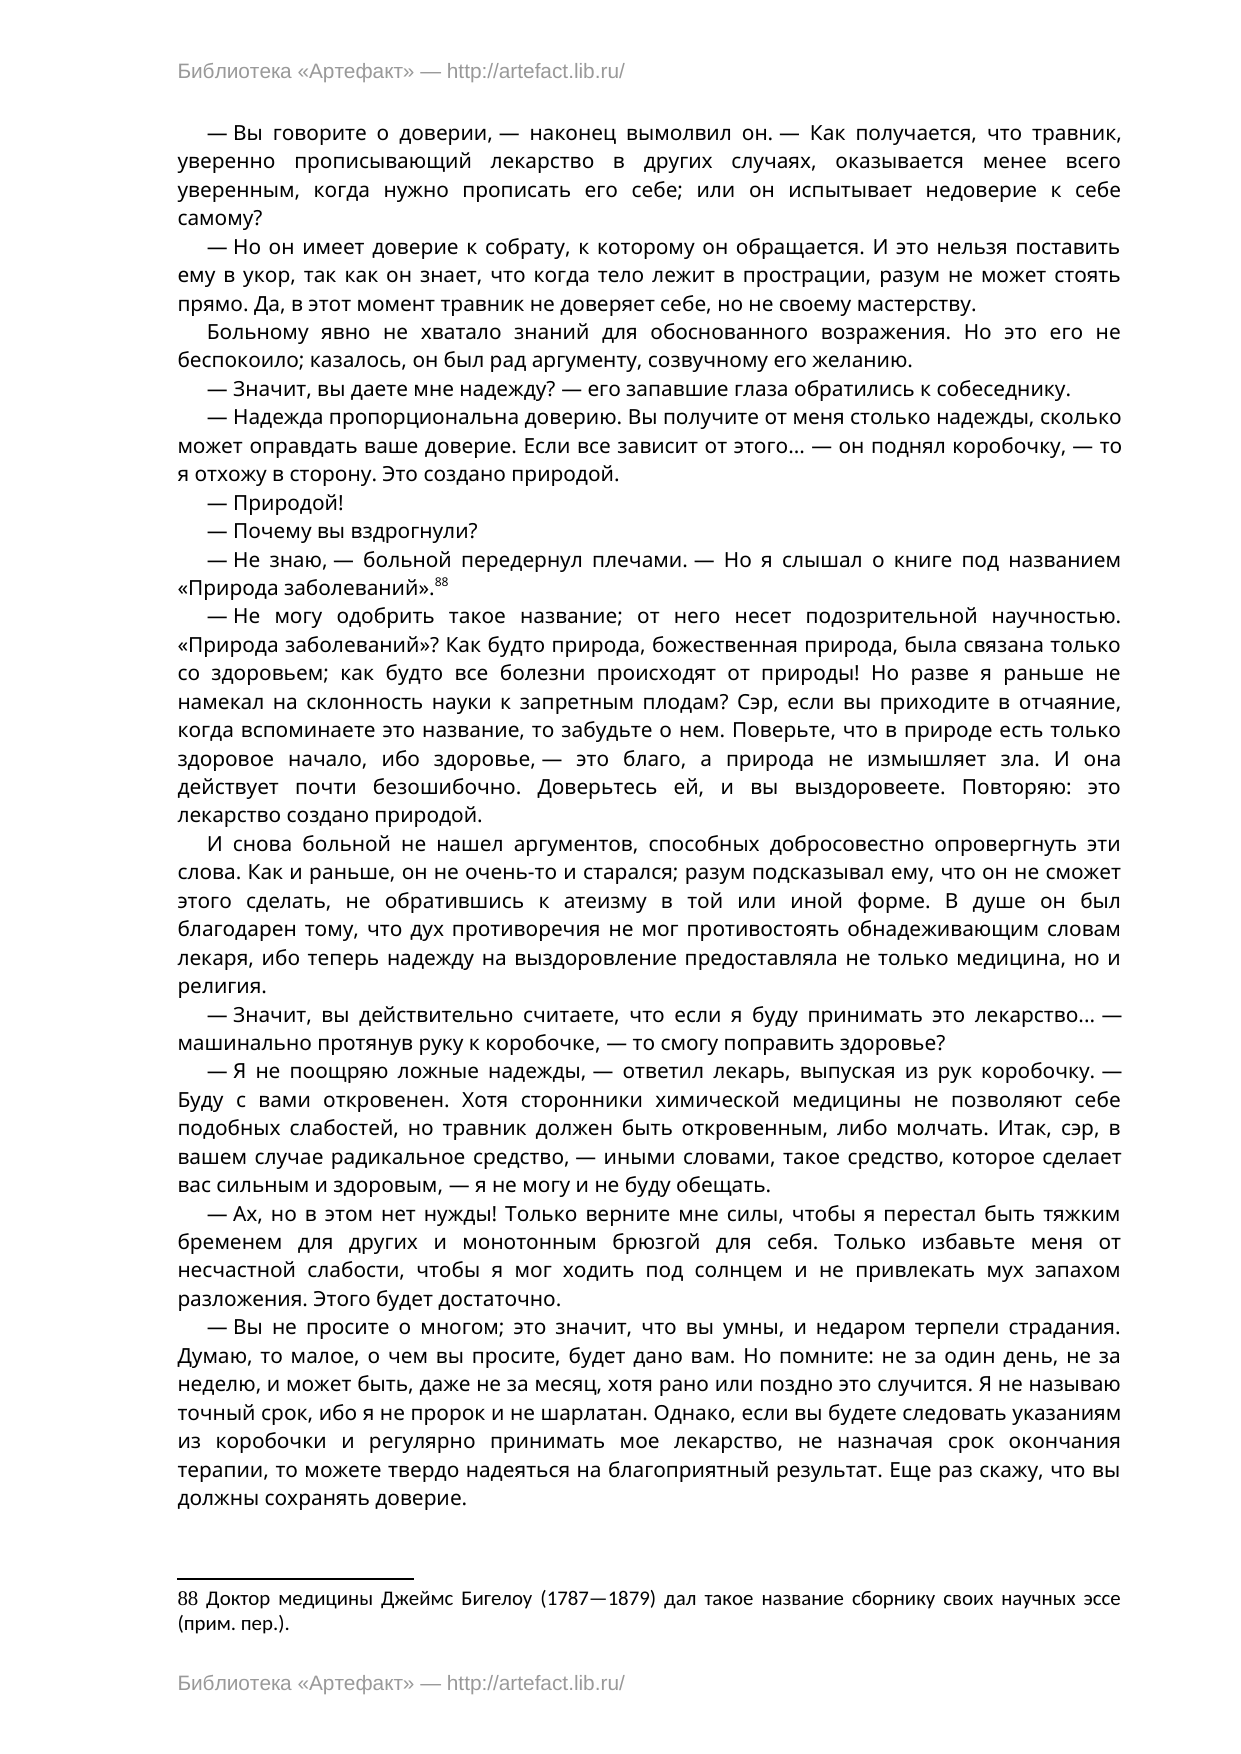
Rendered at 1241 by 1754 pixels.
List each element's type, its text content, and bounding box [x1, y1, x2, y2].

text — Надежда пропорциональна доверию. Вы получите от меня столько надежды, сколько может оправдать ваше доверие. Если все зависит от этого... — он поднял коробочку, — то я отхожу в сторону. Это создано природой. [177, 402, 1122, 488]
text — Не могу одобрить такое название; от него несет подозрительной научностью. «Природа заболеваний»? Как будто природа, божественная природа, была связана только со здоровьем; как будто все болезни происходят от природы! Но разве я раньше не намекал на склонность науки к запретным плодам? Сэр, если вы приходите в отчаяние, когда вспоминаете это название, то забудьте о нем. Поверьте, что в природе есть только здоровое начало, ибо здоровье, — это благо, а природа не измышляет зла. И она действует почти безошибочно. Доверьтесь ей, и вы выздоровеете. Повторяю: это лекарство создано природой. [177, 602, 1122, 829]
text Больному явно не хватало знаний для обоснованного возражения. Но это его не беспокоило; казалось, он был рад аргументу, созвучному его желанию. [177, 317, 1122, 374]
text — Вы не просите о многом; это значит, что вы умны, и недаром терпели страдания. Думаю, то малое, о чем вы просите, будет дано вам. Но помните: не за один день, не за неделю, и может быть, даже не за месяц, хотя рано или поздно это случится. Я не называю точный срок, ибо я не пророк и не шарлатан. Однако, если вы будете следовать указаниям из коробочки и регулярно принимать мое лекарство, не назначая срок окончания терапии, то можете твердо надеяться на благоприятный результат. Еще раз скажу, что вы должны сохранять доверие. [177, 1312, 1122, 1512]
text — Ах, но в этом нет нужды! Только верните мне силы, чтобы я перестал быть тяжким бременем для других и монотонным брюзгой для себя. Только избавьте меня от несчастной слабости, чтобы я мог ходить под солнцем и не привлекать мух запахом разложения. Этого будет достаточно. [177, 1199, 1122, 1312]
text — Но он имеет доверие к собрату, к которому он обращается. И это нельзя поставить ему в укор, так как он знает, что когда тело лежит в прострации, разум не может стоять прямо. Да, в этот момент травник не доверяет себе, но не своему мастерству. [177, 232, 1122, 317]
text — Вы говорите о доверии, — наконец вымолвил он. — Как получается, что травник, уверенно прописывающий лекарство в других случаях, оказывается менее всего уверенным, когда нужно прописать его себе; или он испытывает недоверие к себе самому? [177, 118, 1122, 232]
text — Природой! [177, 488, 1122, 516]
text И снова больной не нашел аргументов, способных добросовестно опровергнуть эти слова. Как и раньше, он не очень-то и старался; разум подсказывал ему, что он не сможет этого сделать, не обратившись к атеизму в той или иной форме. В душе он был благодарен тому, что дух противоречия не мог противостоять обнадеживающим словам лекаря, ибо теперь надежду на выздоровление предоставляла не только медицина, но и религия. [177, 829, 1122, 1000]
text — Не знаю, — больной передернул плечами. — Но я слышал о книге под названием «Природа заболеваний». [177, 545, 1122, 602]
text — Значит, вы даете мне надежду? — его запавшие глаза обратились к собеседнику. [177, 374, 1122, 402]
text — Почему вы вздрогнули? [177, 516, 1122, 545]
text — Я не поощряю ложные надежды, — ответил лекарь, выпуская из рук коробочку. — Буду с вами откровенен. Хотя сторонники химической медицины не позволяют себе подобных слабостей, но травник должен быть откровенным, либо молчать. Итак, сэр, в вашем случае радикальное средство, — иными словами, такое средство, которое сделает вас сильным и здоровым, — я не могу и не буду обещать. [177, 1057, 1122, 1199]
text — Значит, вы действительно считаете, что если я буду принимать это лекарство... — машинально протянув руку к коробочке, — то смогу поправить здоровье? [177, 1000, 1122, 1057]
